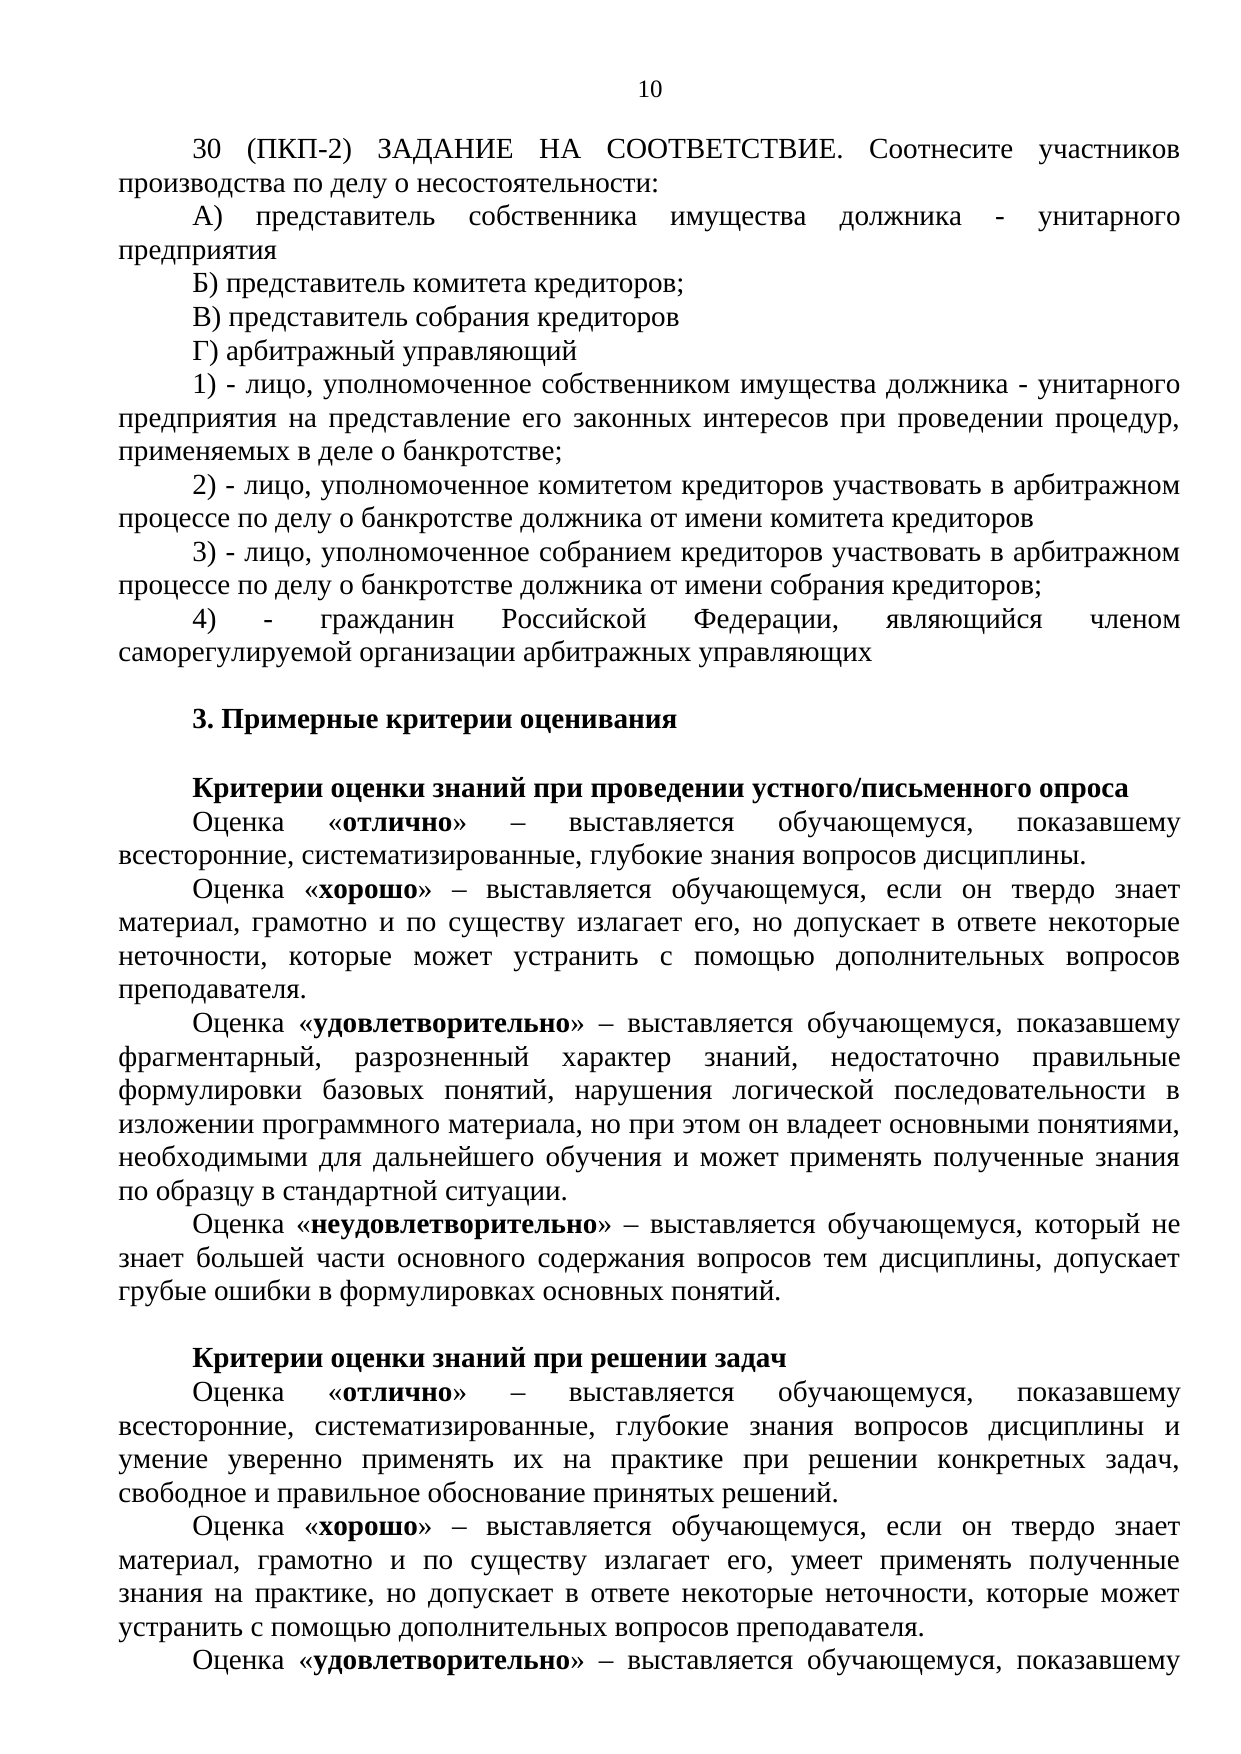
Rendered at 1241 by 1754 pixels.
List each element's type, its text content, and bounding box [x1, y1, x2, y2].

text 30 (ПКП-2) ЗАДАНИЕ НА СООТВЕТСТВИЕ. Соотнесите участников производства по делу о несостоятельности: [118, 131, 1181, 198]
text Оценка «неудовлетворительно» – выставляется обучающемуся, который не знает большей части основного содержания вопросов тем дисциплины, допускает грубые ошибки в формулировках основных понятий. [118, 1206, 1181, 1307]
text 4) - гражданин Российской Федерации, являющийся членом саморегулируемой организации арбитражных управляющих [118, 601, 1181, 668]
text А) представитель собственника имущества должника - унитарного предприятия [118, 198, 1181, 266]
text Оценка «отлично» – выставляется обучающемуся, показавшему всесторонние, систематизированные, глубокие знания вопросов дисциплины и умение уверенно применять их на практике при решении конкретных задач, свободное и правильное обоснование принятых решений. [118, 1374, 1181, 1508]
text Оценка «отлично» – выставляется обучающемуся, показавшему всесторонние, систематизированные, глубокие знания вопросов дисциплины. [118, 804, 1181, 871]
text 2) - лицо, уполномоченное комитетом кредиторов участвовать в арбитражном процессе по делу о банкротстве должника от имени комитета кредиторов [118, 467, 1181, 534]
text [118, 1642, 1181, 1676]
text Г) арбитражный управляющий [118, 333, 1181, 366]
text Б) представитель комитета кредиторов; [118, 266, 1181, 299]
text Оценка «хорошо» – выставляется обучающемуся, если он твердо знает материал, грамотно и по существу излагает его, но допускает в ответе некоторые неточности, которые может устранить с помощью дополнительных вопросов преподавателя. [118, 871, 1181, 1005]
text 1) - лицо, уполномоченное собственником имущества должника - унитарного предприятия на представление его законных интересов при проведении процедур, применяемых в деле о банкротстве; [118, 366, 1181, 467]
text В) представитель собрания кредиторов [118, 299, 1181, 333]
text 3. Примерные критерии оценивания [118, 702, 1181, 735]
text 3) - лицо, уполномоченное собранием кредиторов участвовать в арбитражном процессе по делу о банкротстве должника от имени собрания кредиторов; [118, 534, 1181, 601]
text Критерии оценки знаний при проведении устного/письменного опроса [118, 770, 1181, 804]
text Критерии оценки знаний при решении задач [118, 1341, 1181, 1374]
text Оценка «хорошо» – выставляется обучающемуся, если он твердо знает материал, грамотно и по существу излагает его, умеет применять полученные знания на практике, но допускает в ответе некоторые неточности, которые может устранить с помощью дополнительных вопросов преподавателя. [118, 1508, 1181, 1642]
